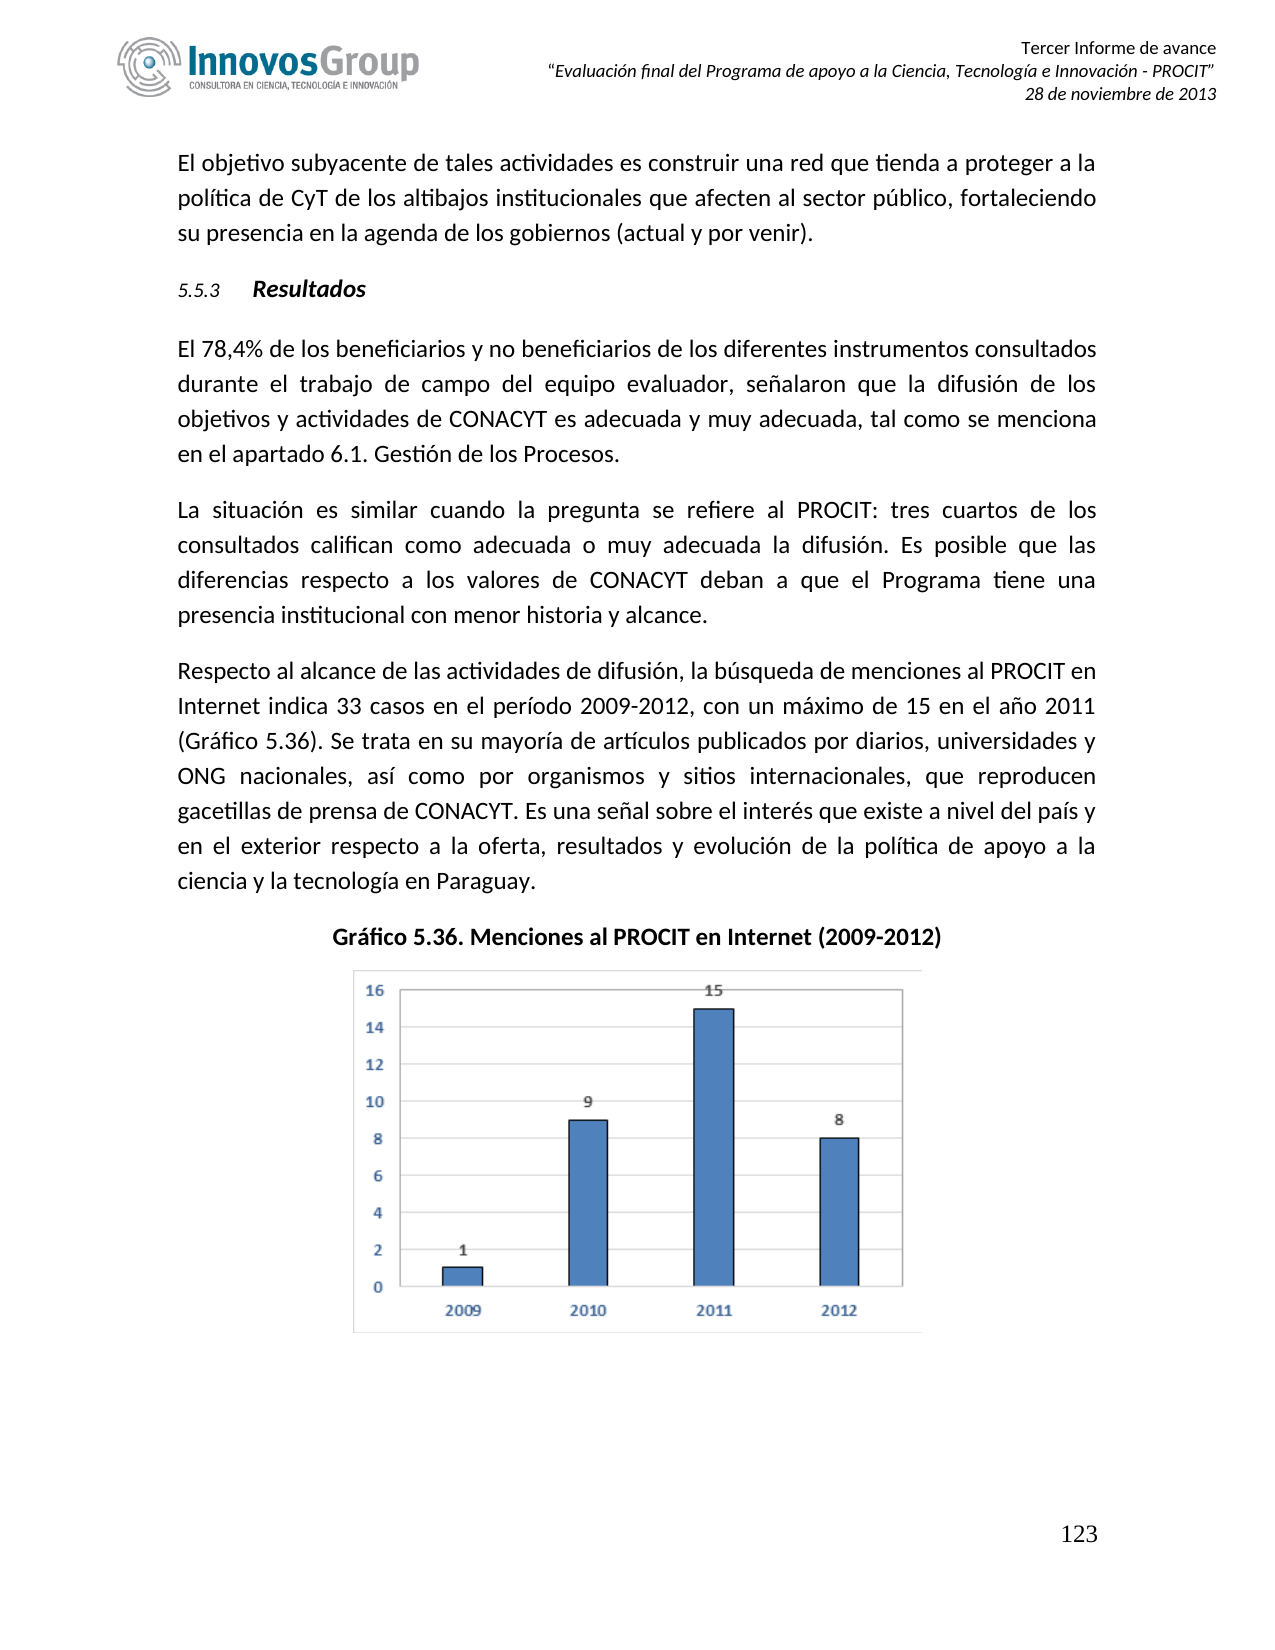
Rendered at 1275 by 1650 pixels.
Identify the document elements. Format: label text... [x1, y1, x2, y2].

text El 78,4% de los beneficiarios y no beneficiarios de los diferentes instrumentos consultados durante el trabajo de campo del equipo evaluador, señalaron que la difusión de los objetivos y actividades de CONACYT es adecuada y muy adecuada, tal como se menciona en el apartado 6.1. Gestión de los Procesos. [177, 333, 1098, 469]
text Respecto al alcance de las actividades de difusión, la búsqueda de menciones al PROCIT en Internet indica 33 casos en el período 2009-2012, con un máximo de 15 en el año 2011 (Gráfico 5.36). Se trata en su mayoría de artículos publicados por diarios, universidades y ONG nacionales, así como por organismos y sitios internacionales, que reproducen gacetillas de prensa de CONACYT. Es una señal sobre el interés que existe a nivel del país y en el exterior respecto a la oferta, resultados y evolución de la política de apoyo a la ciencia y la tecnología en Paraguay. [177, 655, 1098, 896]
text La situación es similar cuando la pregunta se refiere al PROCIT: tres cuartos de los consultados califican como adecuada o muy adecuada la difusión. Es posible que las diferencias respecto a los valores de CONACYT deban a que el Programa tiene una presencia institucional con menor historia y alcance. [177, 494, 1098, 630]
picture [117, 37, 419, 97]
subtitle Resultados [177, 273, 1098, 304]
text Gráfico 5.36. Menciones al PROCIT en Internet (2009-2012) [177, 921, 1098, 951]
text El objetivo subyacente de tales actividades es construir una red que tienda a proteger a la política de CyT de los altibajos institucionales que afecten al sector público, fortaleciendo su presencia en la agenda de los gobiernos (actual y por venir). [177, 148, 1098, 248]
